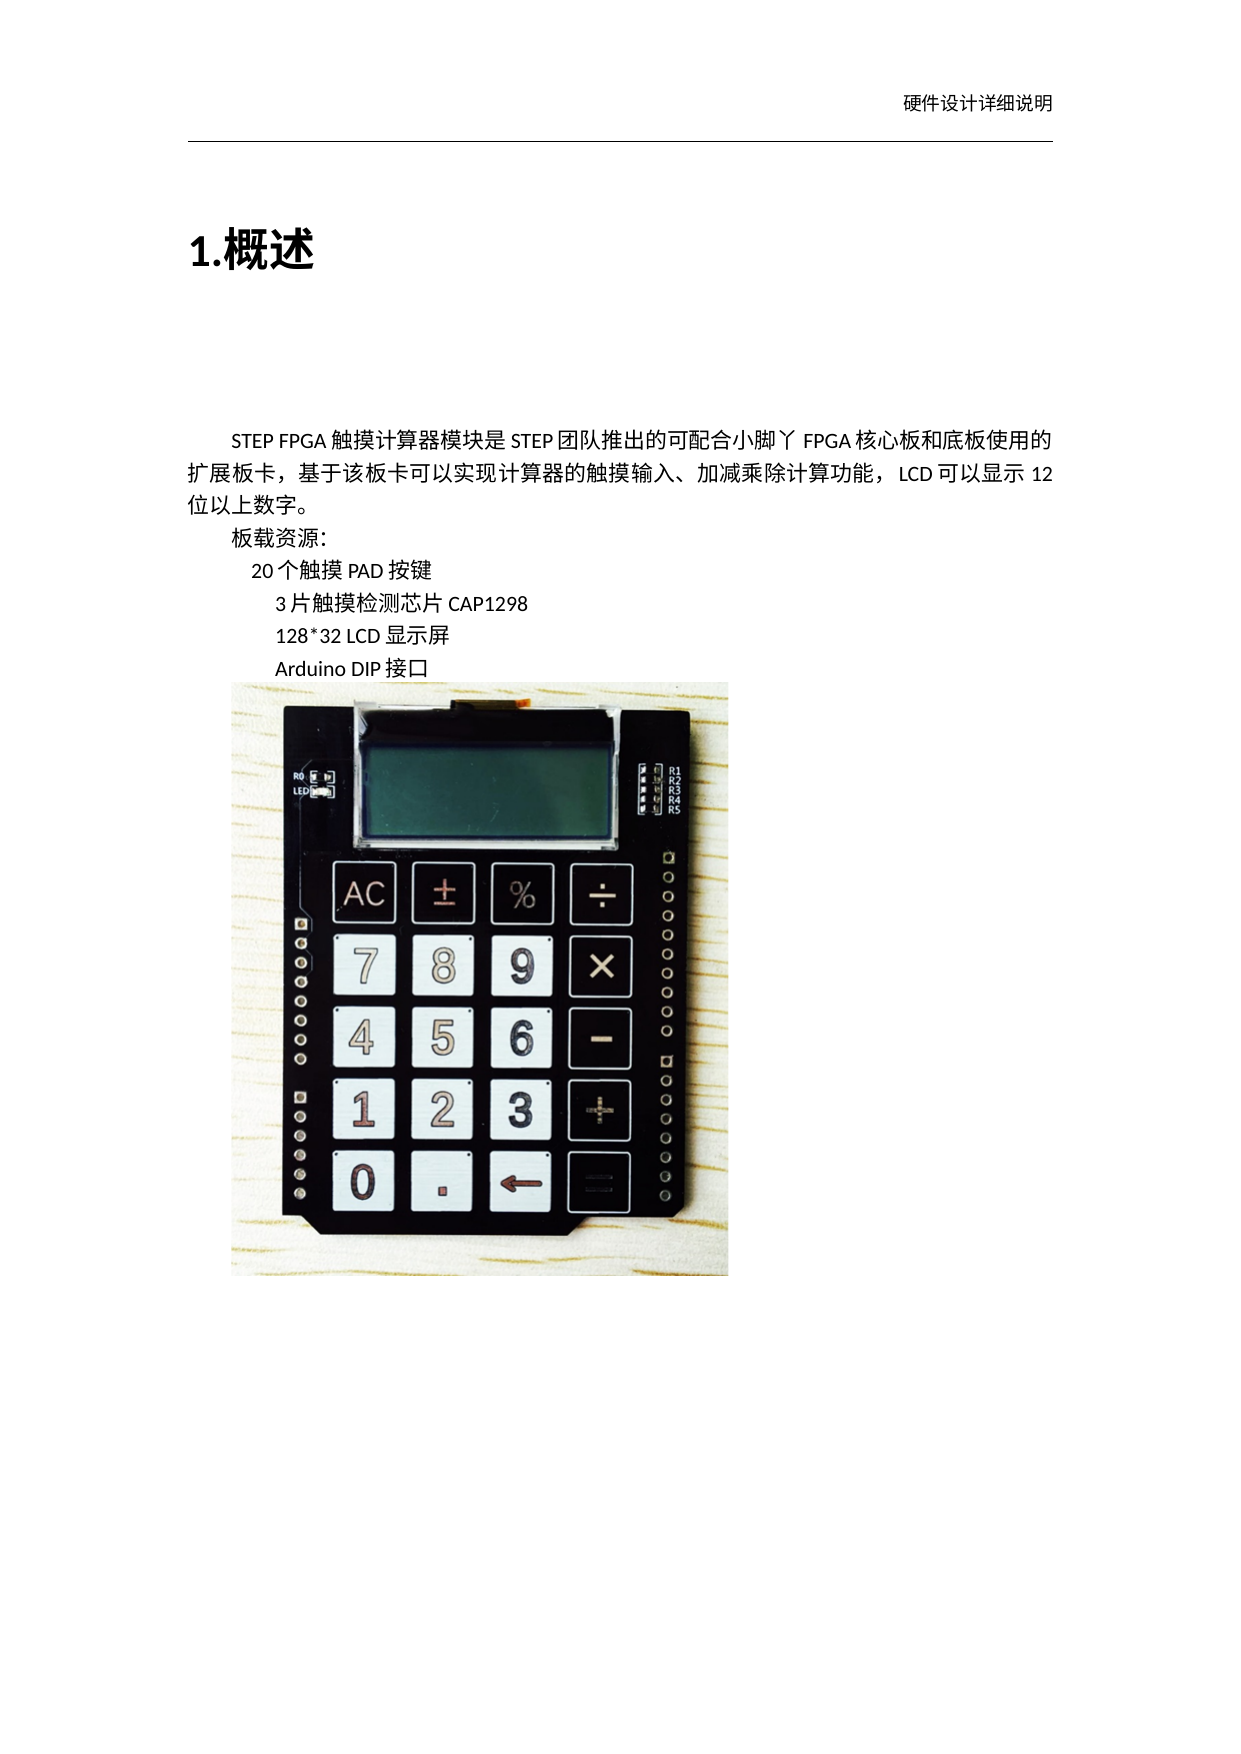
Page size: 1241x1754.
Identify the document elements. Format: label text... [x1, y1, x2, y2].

text 128*32 LCD显示屏 [231, 618, 1053, 650]
text 20个触摸PAD按键 [187, 553, 1053, 585]
text 3片触摸检测芯片CAP1298 [231, 585, 1053, 618]
subtitle 1.概述 [187, 197, 1053, 295]
picture [231, 682, 729, 1276]
text 板载资源： [187, 520, 1053, 553]
text STEP FPGA触摸计算器模块是STEP团队推出的可配合小脚丫FPGA核心板和底板使用的扩展板卡，基于该板卡可以实现计算器的触摸输入、加减乘除计算功能，LCD可以显示12位以上数字。 [187, 423, 1053, 520]
text Arduino DIP接口 [231, 650, 1053, 683]
